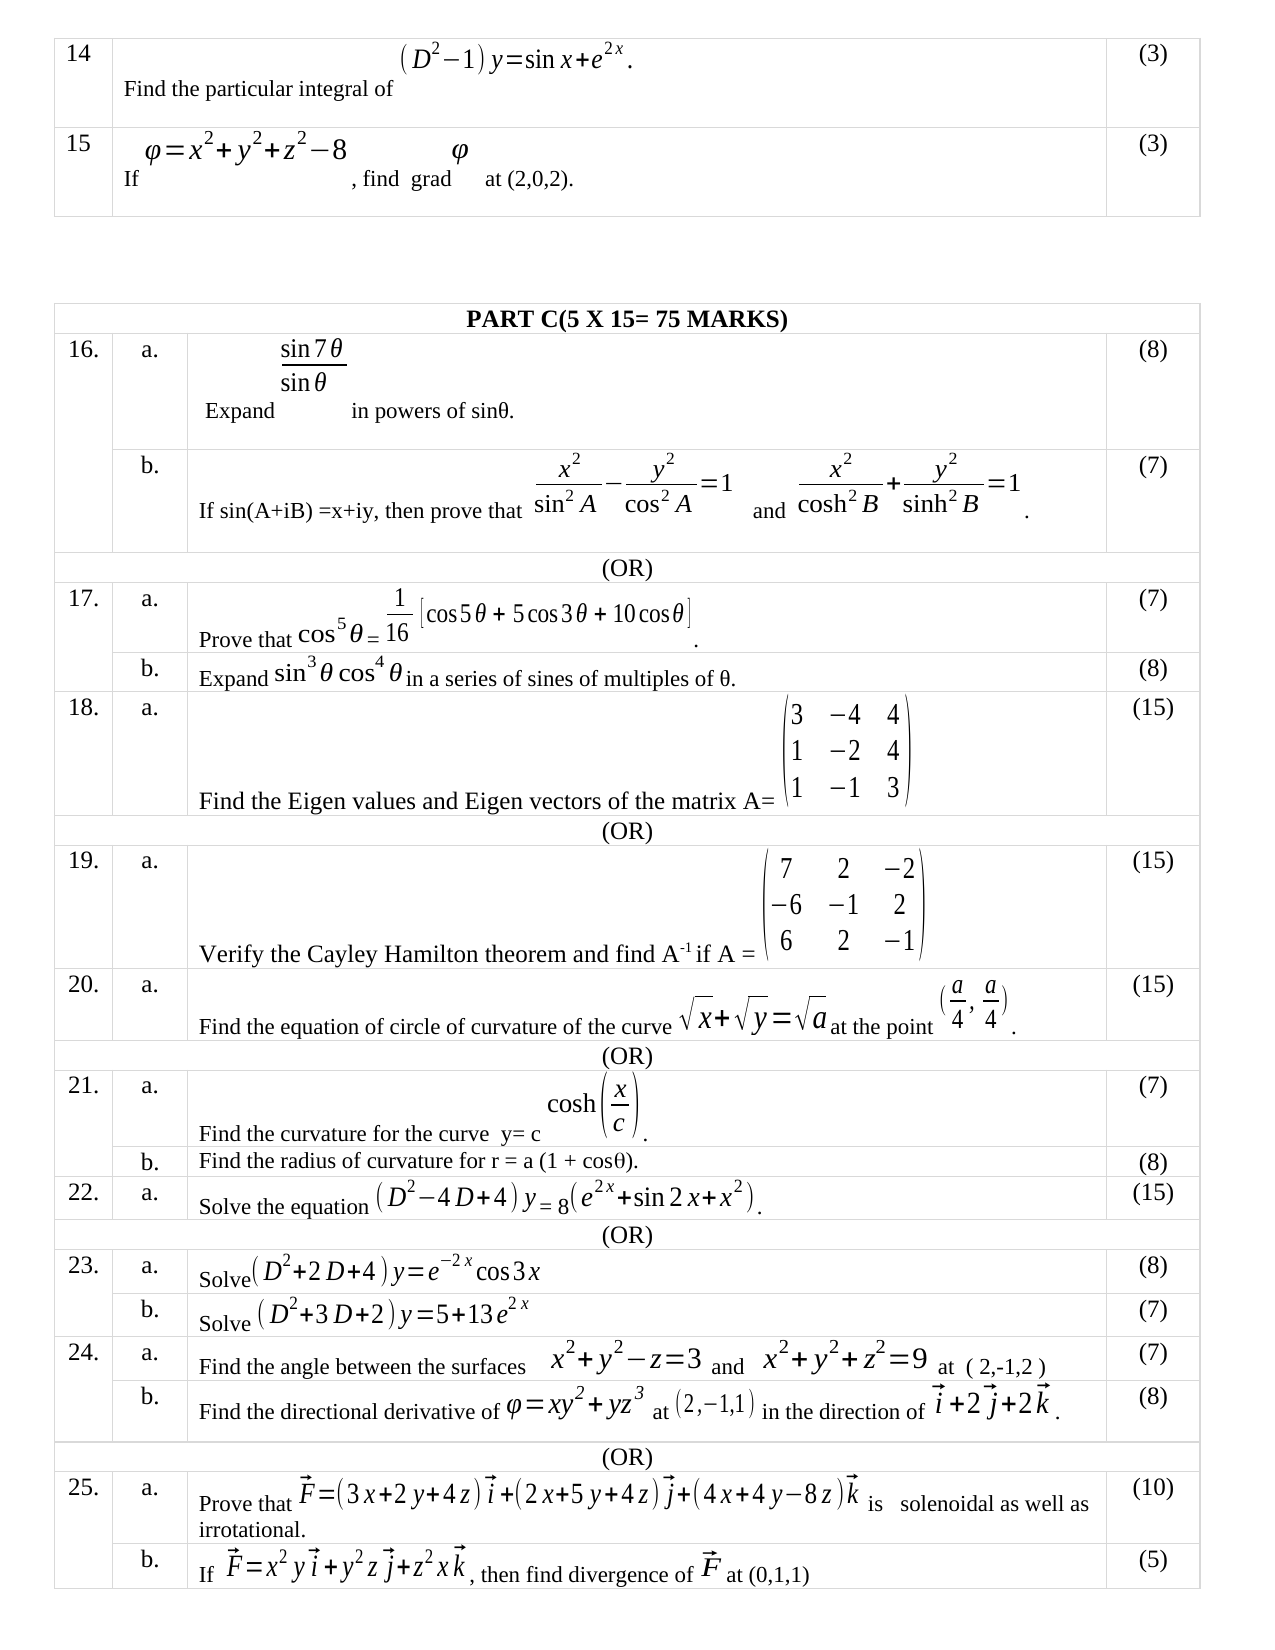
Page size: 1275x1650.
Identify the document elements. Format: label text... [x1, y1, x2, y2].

table_cell Solve the equation = 8. [188, 1177, 1106, 1219]
table_cell 19. [55, 846, 112, 968]
table_cell (15) [1107, 969, 1199, 1040]
table_cell Prove that is solenoidal as well as irrotational. [188, 1472, 1106, 1543]
table_cell (OR) [55, 1041, 1199, 1069]
table_cell (8) [1107, 1147, 1199, 1176]
table_cell a. [113, 1177, 187, 1219]
table_cell (3) [1107, 128, 1199, 216]
table_header PART C(5 X 15= 75 MARKS) [55, 304, 1199, 333]
table_cell b. [113, 1147, 187, 1176]
table_cell a. [113, 583, 187, 652]
table_cell (OR) [55, 816, 1199, 844]
table_cell (OR) [55, 1220, 1199, 1249]
table_cell a. [113, 1071, 187, 1146]
table_cell Solve [188, 1250, 1106, 1293]
table_cell Expand in powers of sinθ. [188, 334, 1106, 449]
table_cell Find the angle between the surfaces and at ( 2,-1,2 ) [188, 1337, 1106, 1380]
table_cell (7) [1107, 450, 1199, 552]
table_cell 20. [55, 969, 112, 1040]
table_cell a. [113, 1250, 187, 1293]
table_cell b. [113, 450, 187, 552]
table_cell a. [113, 334, 187, 449]
table_cell 21. [55, 1071, 112, 1176]
table_cell (8) [1107, 1250, 1199, 1293]
table_cell (OR) [55, 553, 1199, 582]
table_cell Find the curvature for the curve y= c . [188, 1071, 1106, 1146]
table_cell 25. [55, 1472, 112, 1588]
table_cell 18. [55, 692, 112, 815]
table_cell Find the Eigen values and Eigen vectors of the matrix A= [188, 692, 1106, 815]
table_cell b. [113, 1381, 187, 1441]
table_cell 22. [55, 1177, 112, 1219]
table_cell If , find grad at (2,0,2). [113, 128, 1106, 216]
table_cell Prove that = . [188, 583, 1106, 652]
table_cell (7) [1107, 1294, 1199, 1336]
table_cell Find the radius of curvature for r = a (1 + cos). [188, 1147, 1106, 1176]
table_cell (10) [1107, 1472, 1199, 1543]
table_cell (7) [1107, 583, 1199, 652]
table_cell If , then find divergence of at (0,1,1) [188, 1544, 1106, 1588]
table_cell (15) [1107, 1177, 1199, 1219]
table_cell b. [113, 1544, 187, 1588]
table_cell (OR) [55, 1443, 1199, 1471]
table_cell 14 [55, 39, 112, 127]
table_cell (7) [1107, 1337, 1199, 1380]
table_cell (8) [1107, 334, 1199, 449]
table_cell 24. [55, 1337, 112, 1441]
table_cell (15) [1107, 846, 1199, 968]
table_cell (15) [1107, 692, 1199, 815]
table_cell a. [113, 1472, 187, 1543]
table_cell 17. [55, 583, 112, 691]
table_cell 16. [55, 334, 112, 552]
table_cell (5) [1107, 1544, 1199, 1588]
table_cell 15 [55, 128, 112, 216]
table_cell (8) [1107, 1381, 1199, 1441]
table_cell (8) [1107, 653, 1199, 691]
table_cell If sin(A+iB) =x+iy, then prove that and . [188, 450, 1106, 552]
table_cell a. [113, 1337, 187, 1380]
table_cell Find the equation of circle of curvature of the curve at the point . [188, 969, 1106, 1040]
table_cell a. [113, 969, 187, 1040]
table_cell 23. [55, 1250, 112, 1336]
table_cell Find the directional derivative of at in the direction of . [188, 1381, 1106, 1441]
table_cell b. [113, 1294, 187, 1336]
table_cell (7) [1107, 1071, 1199, 1146]
table_cell a. [113, 846, 187, 968]
table_cell Verify the Cayley Hamilton theorem and find A-1 if A = [188, 846, 1106, 968]
table_cell Expand in a series of sines of multiples of θ. [188, 653, 1106, 691]
table_cell (3) [1107, 39, 1199, 127]
table_cell a. [113, 692, 187, 815]
table_cell b. [113, 653, 187, 691]
table_cell Solve [188, 1294, 1106, 1336]
table_cell Find the particular integral of [113, 39, 1106, 127]
